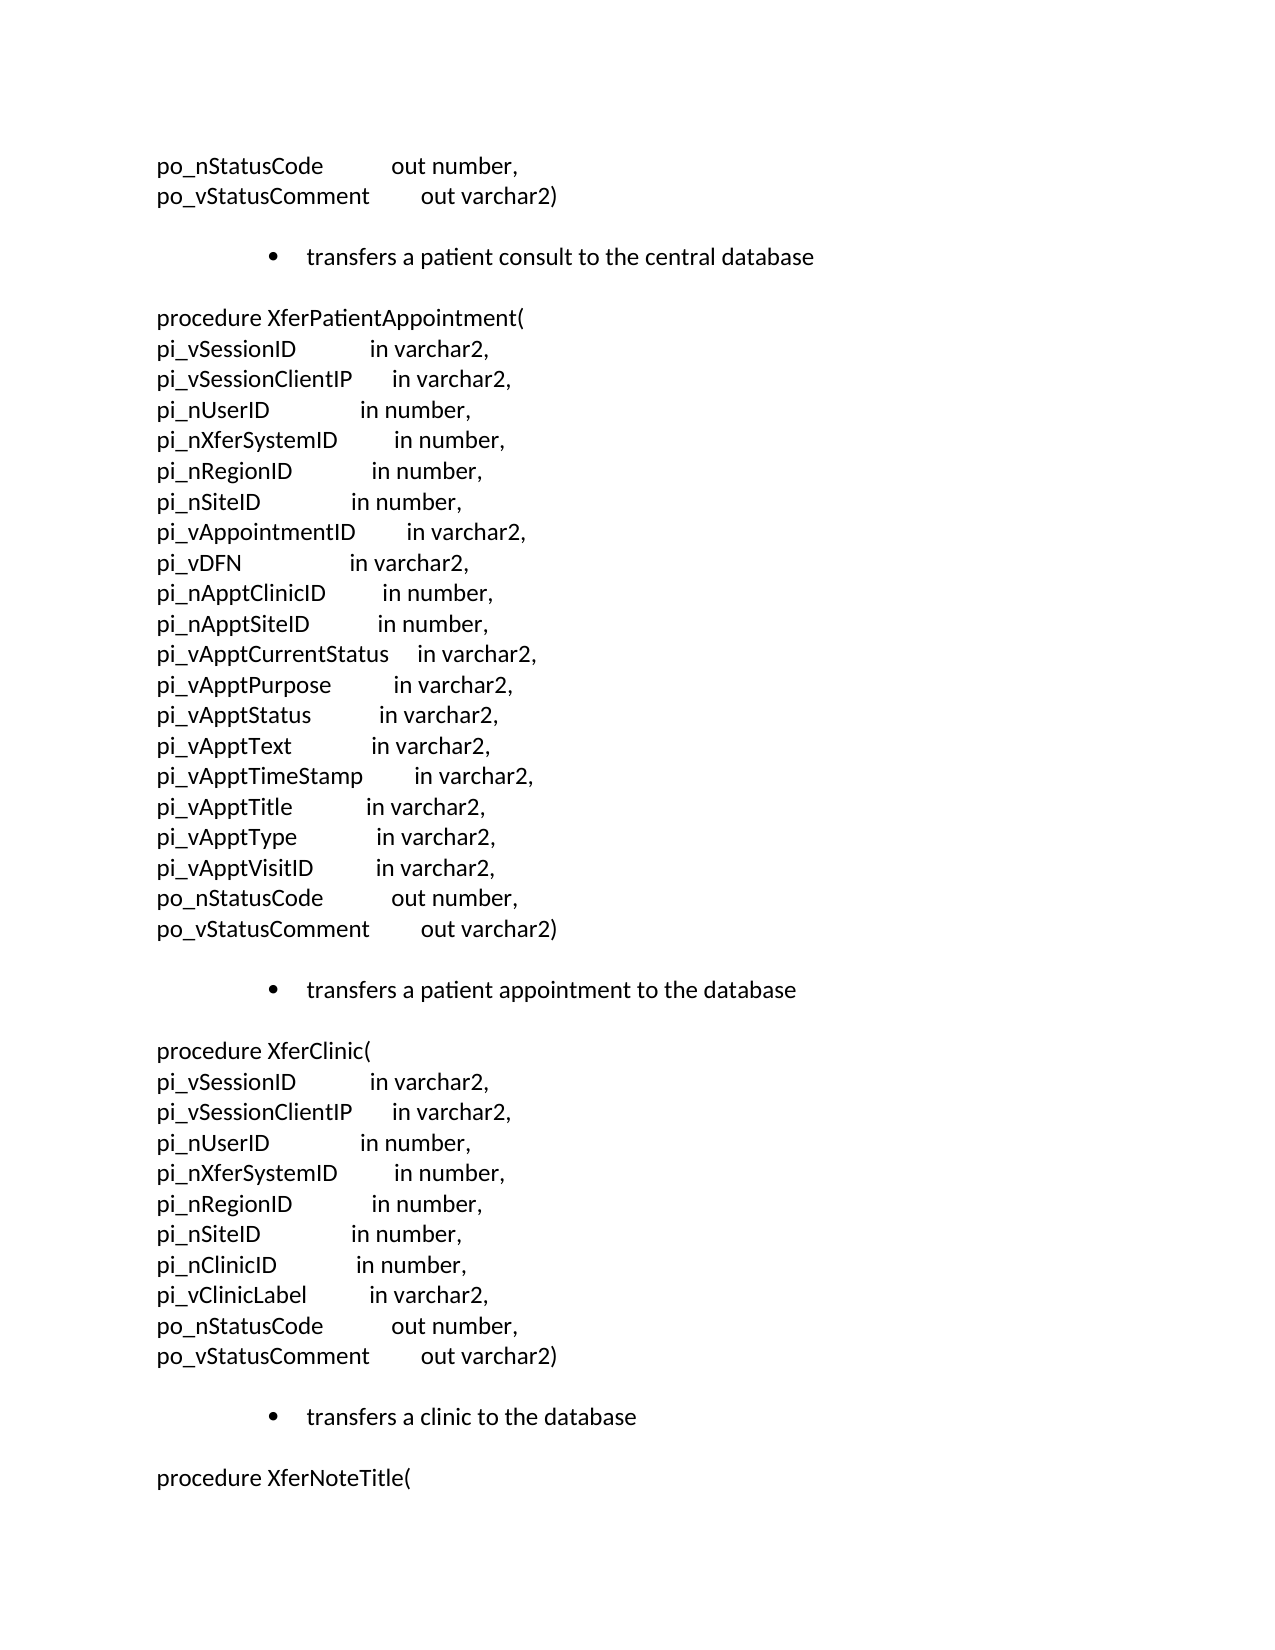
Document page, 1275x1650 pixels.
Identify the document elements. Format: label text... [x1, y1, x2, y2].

text po_vStatusComment out varchar2) [156, 913, 1118, 943]
text pi_vSessionClientIP in varchar2, [156, 1096, 1118, 1127]
text pi_vSessionID in varchar2, [156, 333, 1118, 364]
text pi_nUserID in number, [156, 1127, 1118, 1157]
text pi_vApptVisitID in varchar2, [156, 852, 1118, 882]
text po_nStatusCode out number, [156, 882, 1118, 913]
text pi_nApptClinicID in number, [156, 577, 1118, 608]
text pi_vApptTitle in varchar2, [156, 791, 1118, 821]
text pi_vSessionClientIP in varchar2, [156, 364, 1118, 394]
text pi_vApptType in varchar2, [156, 821, 1118, 852]
text pi_nSiteID in number, [156, 1218, 1118, 1249]
text pi_vApptStatus in varchar2, [156, 699, 1118, 730]
list transfers a patient consult to the central database [269, 242, 1118, 272]
text pi_vApptTimeStamp in varchar2, [156, 760, 1118, 791]
text po_nStatusCode out number, [156, 1310, 1118, 1340]
text pi_nRegionID in number, [156, 1188, 1118, 1218]
text pi_vSessionID in varchar2, [156, 1066, 1118, 1096]
text pi_nRegionID in number, [156, 455, 1118, 486]
text po_vStatusComment out varchar2) [156, 1340, 1118, 1371]
text po_vStatusComment out varchar2) [156, 181, 1118, 211]
text po_nStatusCode out number, [156, 150, 1118, 181]
text procedure XferNoteTitle( [156, 1462, 1118, 1493]
list transfers a patient appointment to the database [269, 974, 1118, 1004]
text pi_vDFN in varchar2, [156, 547, 1118, 577]
text pi_nClinicID in number, [156, 1249, 1118, 1279]
text pi_vApptText in varchar2, [156, 730, 1118, 760]
text pi_vAppointmentID in varchar2, [156, 516, 1118, 547]
text pi_nXferSystemID in number, [156, 1157, 1118, 1188]
text procedure XferClinic( [156, 1035, 1118, 1066]
text procedure XferPatientAppointment( [156, 303, 1118, 333]
text pi_vApptPurpose in varchar2, [156, 669, 1118, 699]
text pi_nXferSystemID in number, [156, 425, 1118, 455]
list transfers a clinic to the database [269, 1401, 1118, 1432]
text pi_vApptCurrentStatus in varchar2, [156, 638, 1118, 669]
text pi_nApptSiteID in number, [156, 608, 1118, 638]
text pi_nUserID in number, [156, 394, 1118, 425]
text pi_vClinicLabel in varchar2, [156, 1279, 1118, 1310]
text pi_nSiteID in number, [156, 486, 1118, 516]
